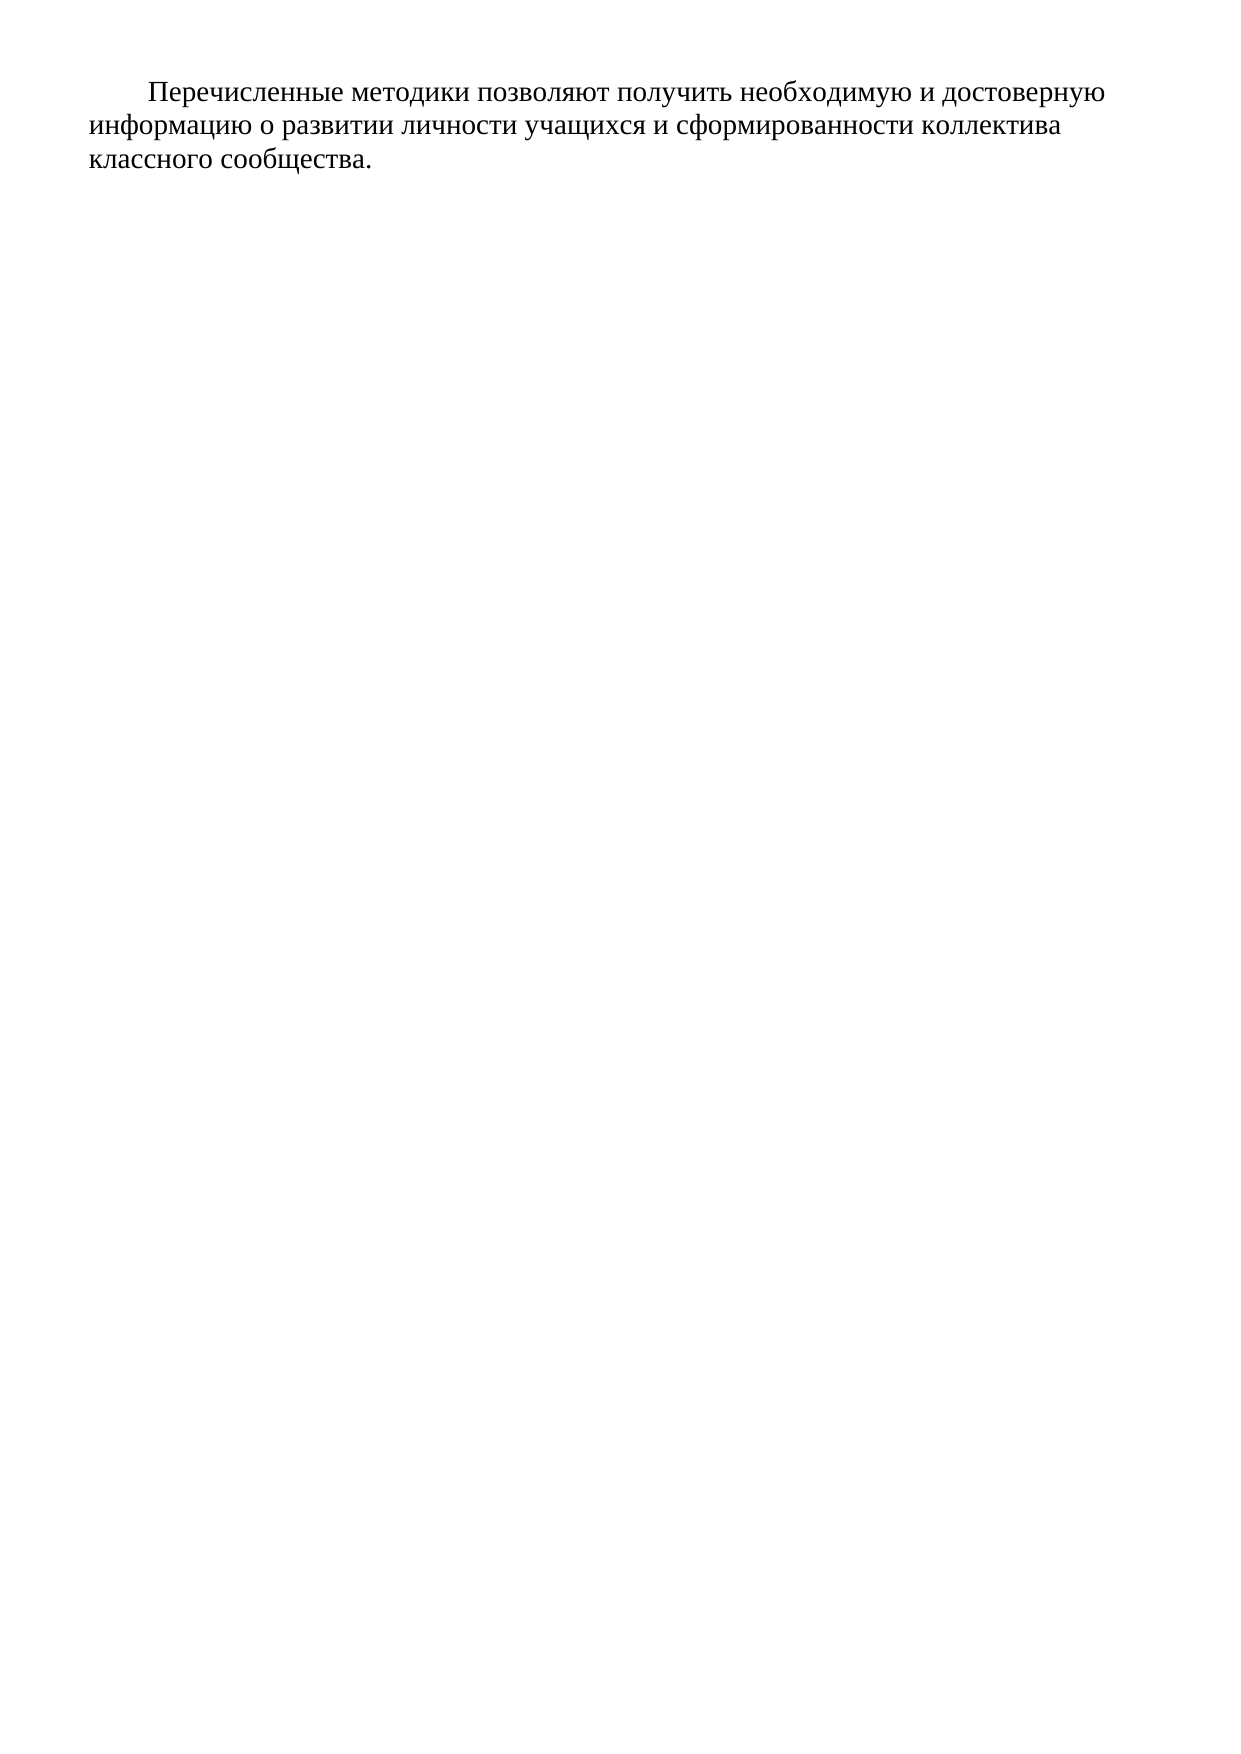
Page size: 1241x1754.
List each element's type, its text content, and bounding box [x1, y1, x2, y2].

text Перечисленные методики позволяют получить необходимую и достоверную информацию о развитии личности учащихся и сформированности коллектива классного сообщества. [89, 74, 1137, 174]
